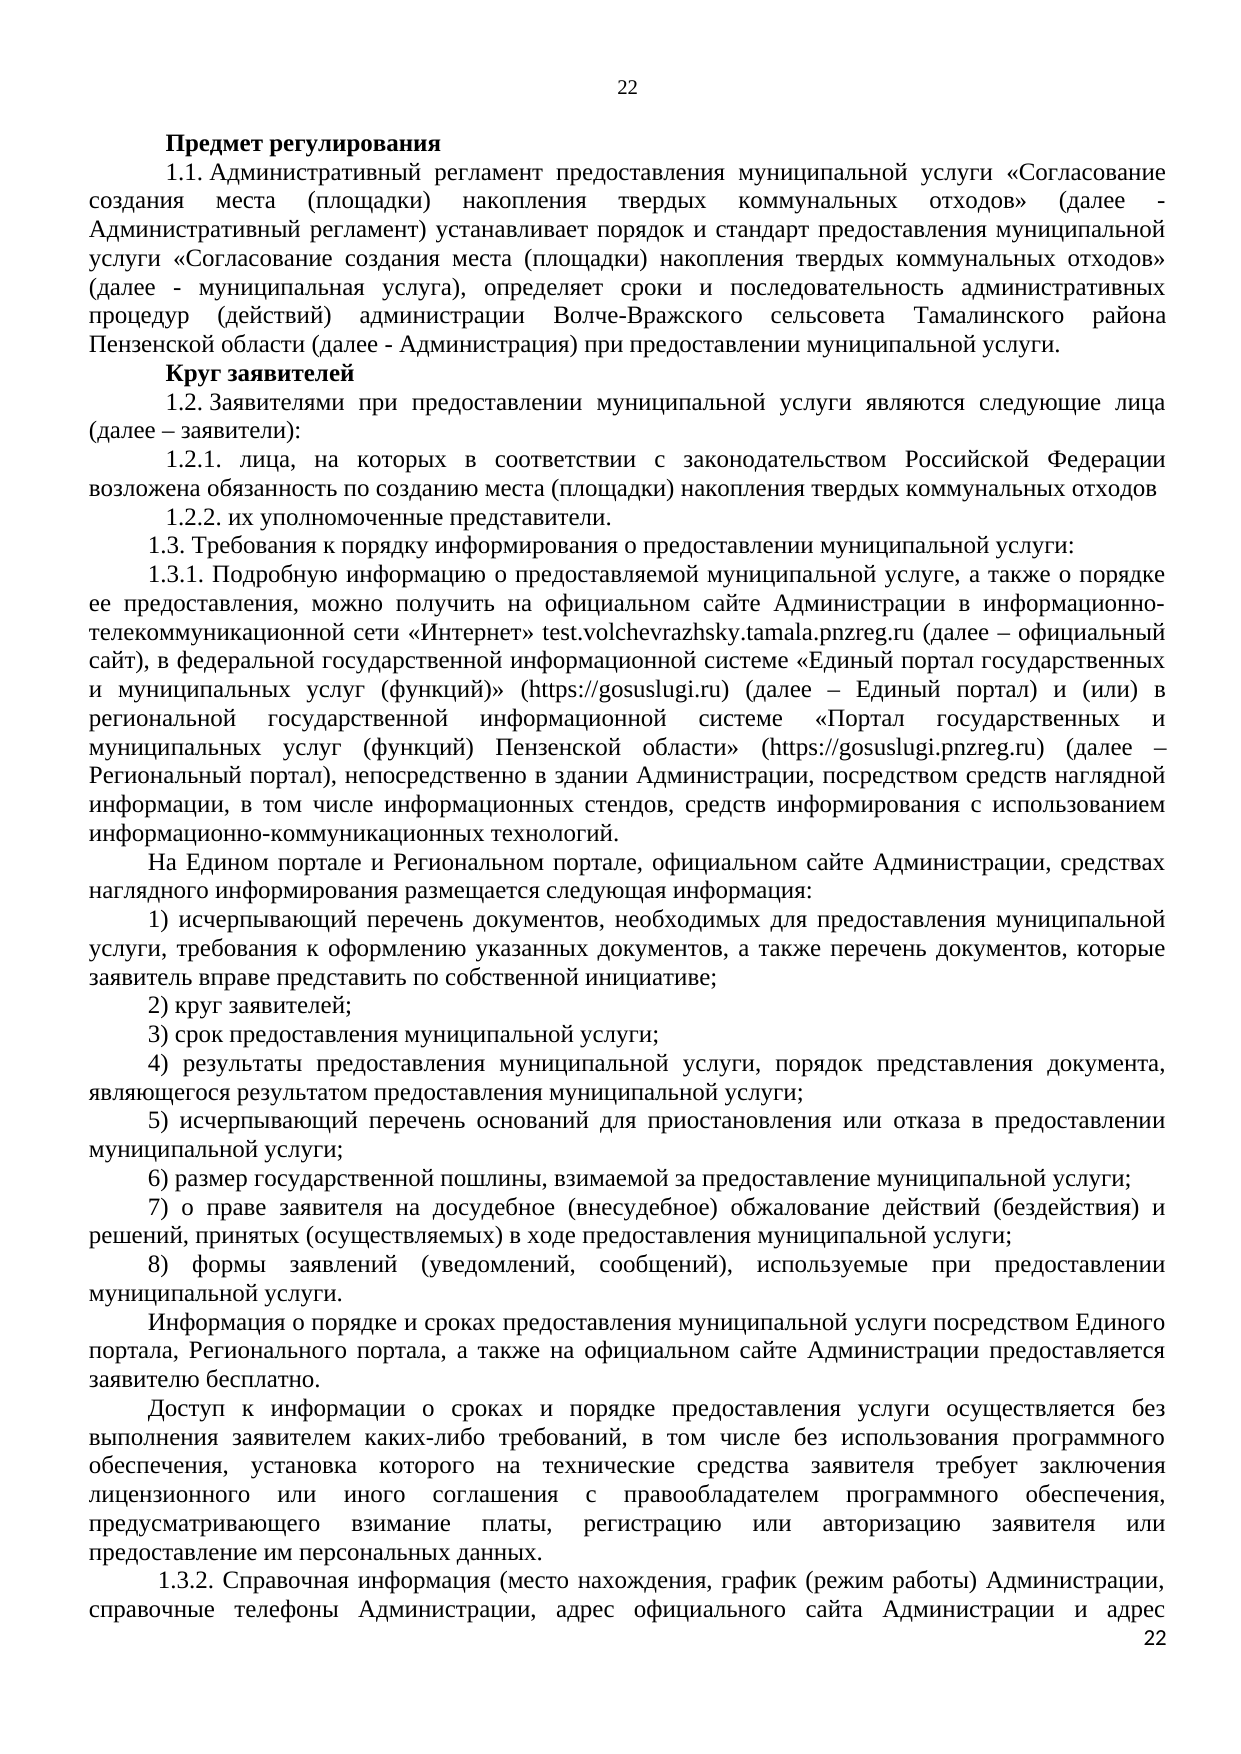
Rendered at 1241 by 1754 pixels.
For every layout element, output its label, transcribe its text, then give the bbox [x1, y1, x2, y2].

text Круг заявителей [89, 358, 1166, 387]
text Предмет регулирования [89, 128, 1166, 157]
text 7) о праве заявителя на досудебное (внесудебное) обжалование действий (бездействия) и решений, принятых (осуществляемых) в ходе предоставления муниципальной услуги; [89, 1192, 1166, 1249]
text 1.1. Административный регламент предоставления муниципальной услуги «Согласование создания места (площадки) накопления твердых коммунальных отходов» (далее - Административный регламент) устанавливает порядок и стандарт предоставления муниципальной услуги «Согласование создания места (площадки) накопления твердых коммунальных отходов» (далее - муниципальная услуга), определяет сроки и последовательность административных процедур (действий) администрации Волче-Вражского сельсовета Тамалинского района Пензенской области (далее - Администрация) при предоставлении муниципальной услуги. [89, 157, 1166, 358]
text 1) исчерпывающий перечень документов, необходимых для предоставления муниципальной услуги, требования к оформлению указанных документов, а также перечень документов, которые заявитель вправе представить по собственной инициативе; [89, 904, 1166, 990]
text 1.3.1. Подробную информацию о предоставляемой муниципальной услуге, а также о порядке ее предоставления, можно получить на официальном сайте Администрации в информационно-телекоммуникационной сети «Интернет» test.volchevrazhsky.tamala.pnzreg.ru (далее – официальный сайт), в федеральной государственной информационной системе «Единый портал государственных и муниципальных услуг (функций)» (https://gosuslugi.ru) (далее – Единый портал) и (или) в региональной государственной информационной системе «Портал государственных и муниципальных услуг (функций) Пензенской области» (https://gosuslugi.pnzreg.ru) (далее – Региональный портал), непосредственно в здании Администрации, посредством средств наглядной информации, в том числе информационных стендов, средств информирования с использованием информационно-коммуникационных технологий. [89, 559, 1166, 847]
text 5) исчерпывающий перечень оснований для приостановления или отказа в предоставлении муниципальной услуги; [89, 1105, 1166, 1163]
text 1.3. Требования к порядку информирования о предоставлении муниципальной услуги: [89, 530, 1166, 559]
text 2) круг заявителей; [89, 990, 1166, 1019]
text 8) формы заявлений (уведомлений, сообщений), используемые при предоставлении муниципальной услуги. [89, 1249, 1166, 1307]
text 4) результаты предоставления муниципальной услуги, порядок представления документа, являющегося результатом предоставления муниципальной услуги; [89, 1048, 1166, 1105]
text 1.2.1. лица, на которых в соответствии с законодательством Российской Федерации возложена обязанность по созданию места (площадки) накопления твердых коммунальных отходов [89, 444, 1166, 502]
text 6) размер государственной пошлины, взимаемой за предоставление муниципальной услуги; [89, 1163, 1166, 1192]
text Доступ к информации о сроках и порядке предоставления услуги осуществляется без выполнения заявителем каких-либо требований, в том числе без использования программного обеспечения, установка которого на технические средства заявителя требует заключения лицензионного или иного соглашения с правообладателем программного обеспечения, предусматривающего взимание платы, регистрацию или авторизацию заявителя или предоставление им персональных данных. [89, 1393, 1166, 1565]
text 3) срок предоставления муниципальной услуги; [89, 1019, 1166, 1048]
text 1.2.2. их уполномоченные представители. [89, 502, 1166, 530]
text На Едином портале и Региональном портале, официальном сайте Администрации, средствах наглядного информирования размещается следующая информация: [89, 847, 1166, 904]
text 1.2. Заявителями при предоставлении муниципальной услуги являются следующие лица (далее – заявители): [89, 387, 1166, 444]
text Информация о порядке и сроках предоставления муниципальной услуги посредством Единого портала, Регионального портала, а также на официальном сайте Администрации предоставляется заявителю бесплатно. [89, 1307, 1166, 1393]
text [89, 1565, 1166, 1623]
